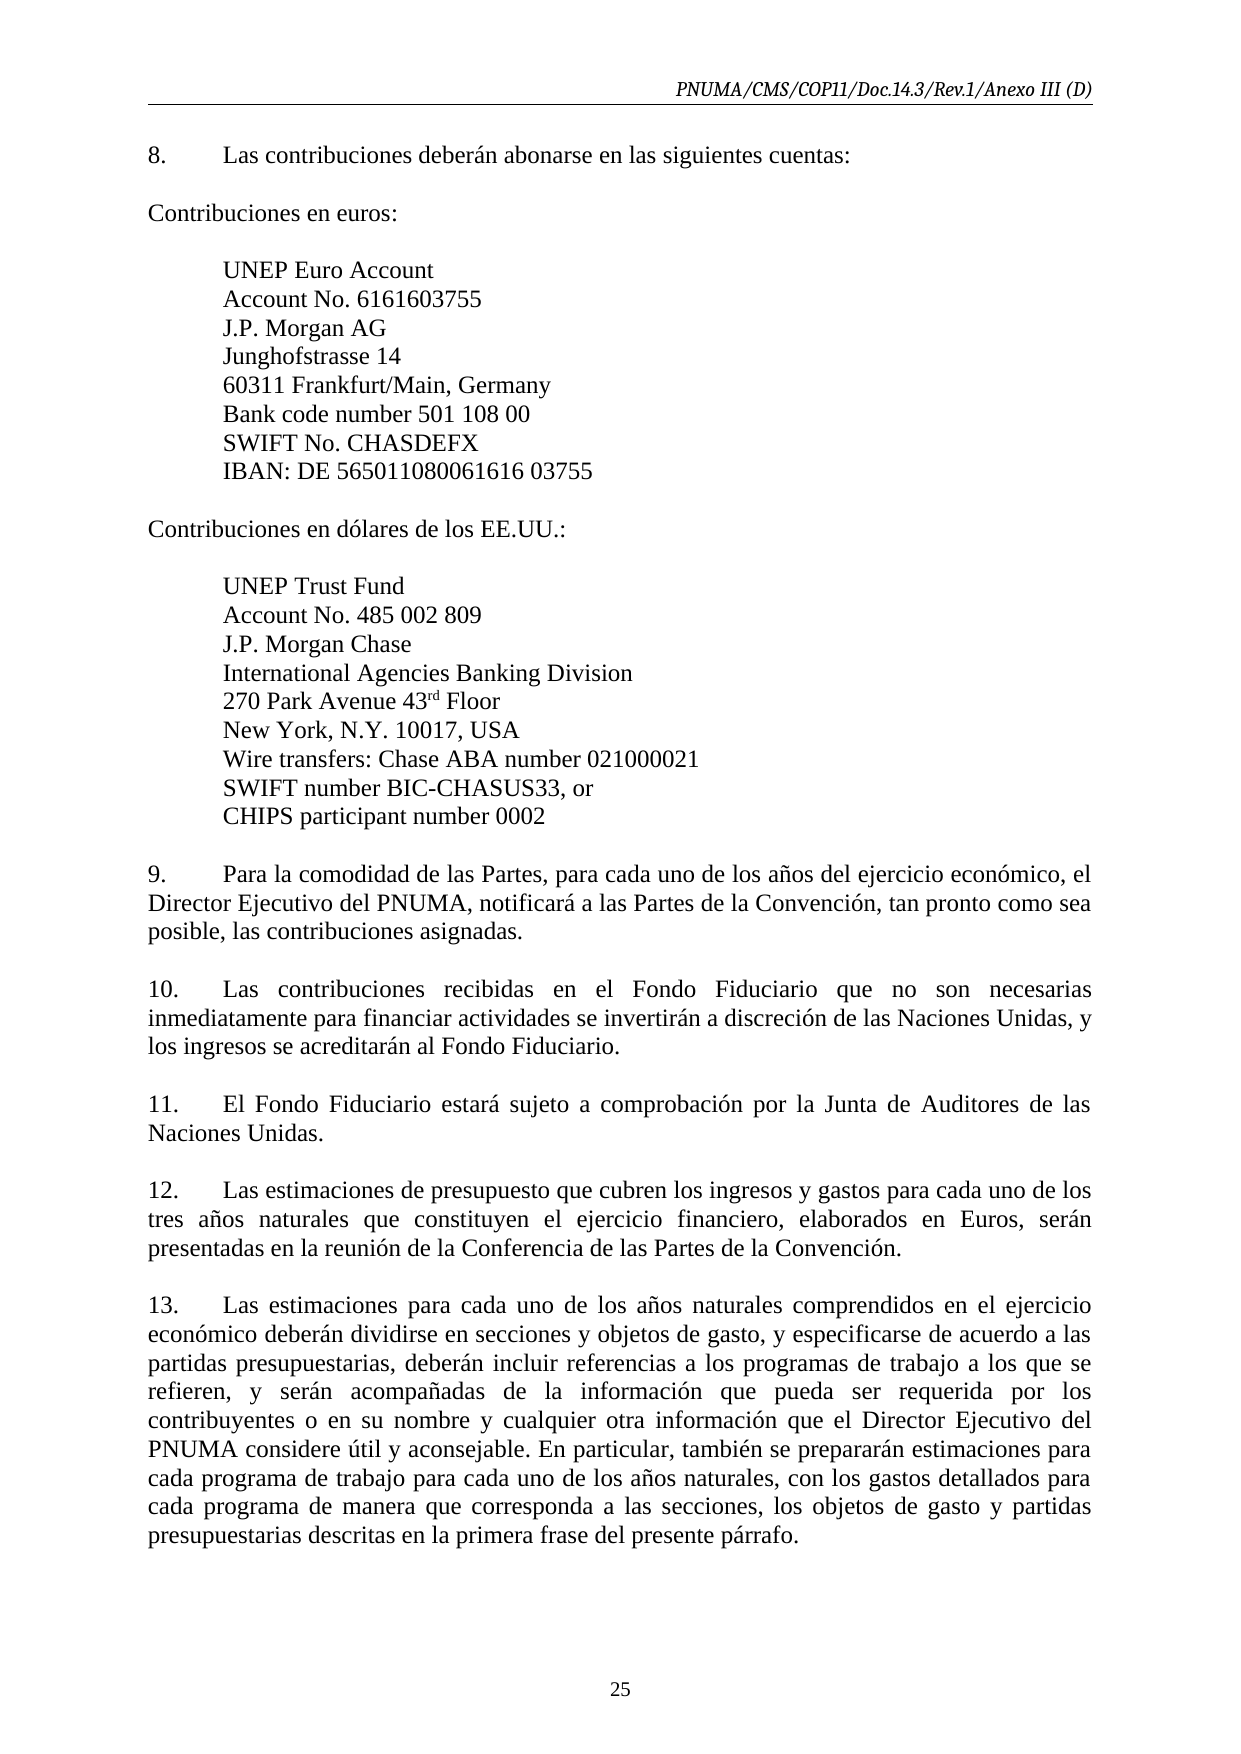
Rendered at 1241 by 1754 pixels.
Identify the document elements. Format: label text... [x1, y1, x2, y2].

text J.P. Morgan AG [223, 313, 1092, 341]
text 9. Para la comodidad de las Partes, para cada uno de los años del ejercicio económico, el Director Ejecutivo del PNUMA, notificará a las Partes de la Convención, tan pronto como sea posible, las contribuciones asignadas. [148, 859, 1092, 945]
text 12. Las estimaciones de presupuesto que cubren los ingresos y gastos para cada uno de los tres años naturales que constituyen el ejercicio financiero, elaborados en Euros, serán presentadas en la reunión de la Conferencia de las Partes de la Convención. [148, 1175, 1092, 1261]
text UNEP Trust Fund [223, 571, 1092, 600]
text 13. Las estimaciones para cada uno de los años naturales comprendidos en el ejercicio económico deberán dividirse en secciones y objetos de gasto, y especificarse de acuerdo a las partidas presupuestarias, deberán incluir referencias a los programas de trabajo a los que se refieren, y serán acompañadas de la información que pueda ser requerida por los contribuyentes o en su nombre y cualquier otra información que el Director Ejecutivo del PNUMA considere útil y aconsejable. En particular, también se prepararán estimaciones para cada programa de trabajo para cada uno de los años naturales, con los gastos detallados para cada programa de manera que corresponda a las secciones, los objetos de gasto y partidas presupuestarias descritas en la primera frase del presente párrafo. [148, 1290, 1092, 1549]
text J.P. Morgan Chase [223, 629, 1092, 658]
text 60311 Frankfurt/Main, Germany [223, 370, 1092, 399]
text Contribuciones en euros: [148, 198, 1092, 226]
text UNEP Euro Account [223, 255, 1092, 284]
text CHIPS participant number 0002 [223, 801, 1092, 830]
text Account No. 485 002 809 [223, 600, 1092, 629]
text Contribuciones en dólares de los EE.UU.: [148, 514, 1092, 543]
text SWIFT No. CHASDEFX [223, 428, 1092, 456]
text New York, N.Y. 10017, USA [223, 715, 1092, 744]
text International Agencies Banking Division [223, 658, 1092, 686]
text 11. El Fondo Fiduciario estará sujeto a comprobación por la Junta de Auditores de las Naciones Unidas. [148, 1089, 1092, 1146]
text IBAN: DE 565011080061616 03755 [223, 456, 1092, 485]
text Account No. 6161603755 [223, 284, 1092, 313]
text Wire transfers: Chase ABA number 021000021 [223, 744, 1092, 773]
text Bank code number 501 108 00 [223, 399, 1092, 428]
text 10. Las contribuciones recibidas en el Fondo Fiduciario que no son necesarias inmediatamente para financiar actividades se invertirán a discreción de las Naciones Unidas, y los ingresos se acreditarán al Fondo Fiduciario. [148, 974, 1092, 1060]
text SWIFT number BIC-CHASUS33, or [223, 773, 1092, 801]
text Junghofstrasse 14 [223, 341, 1092, 370]
text 8. Las contribuciones deberán abonarse en las siguientes cuentas: [148, 140, 1092, 169]
text 270 Park Avenue 43rd Floor [223, 686, 1092, 715]
